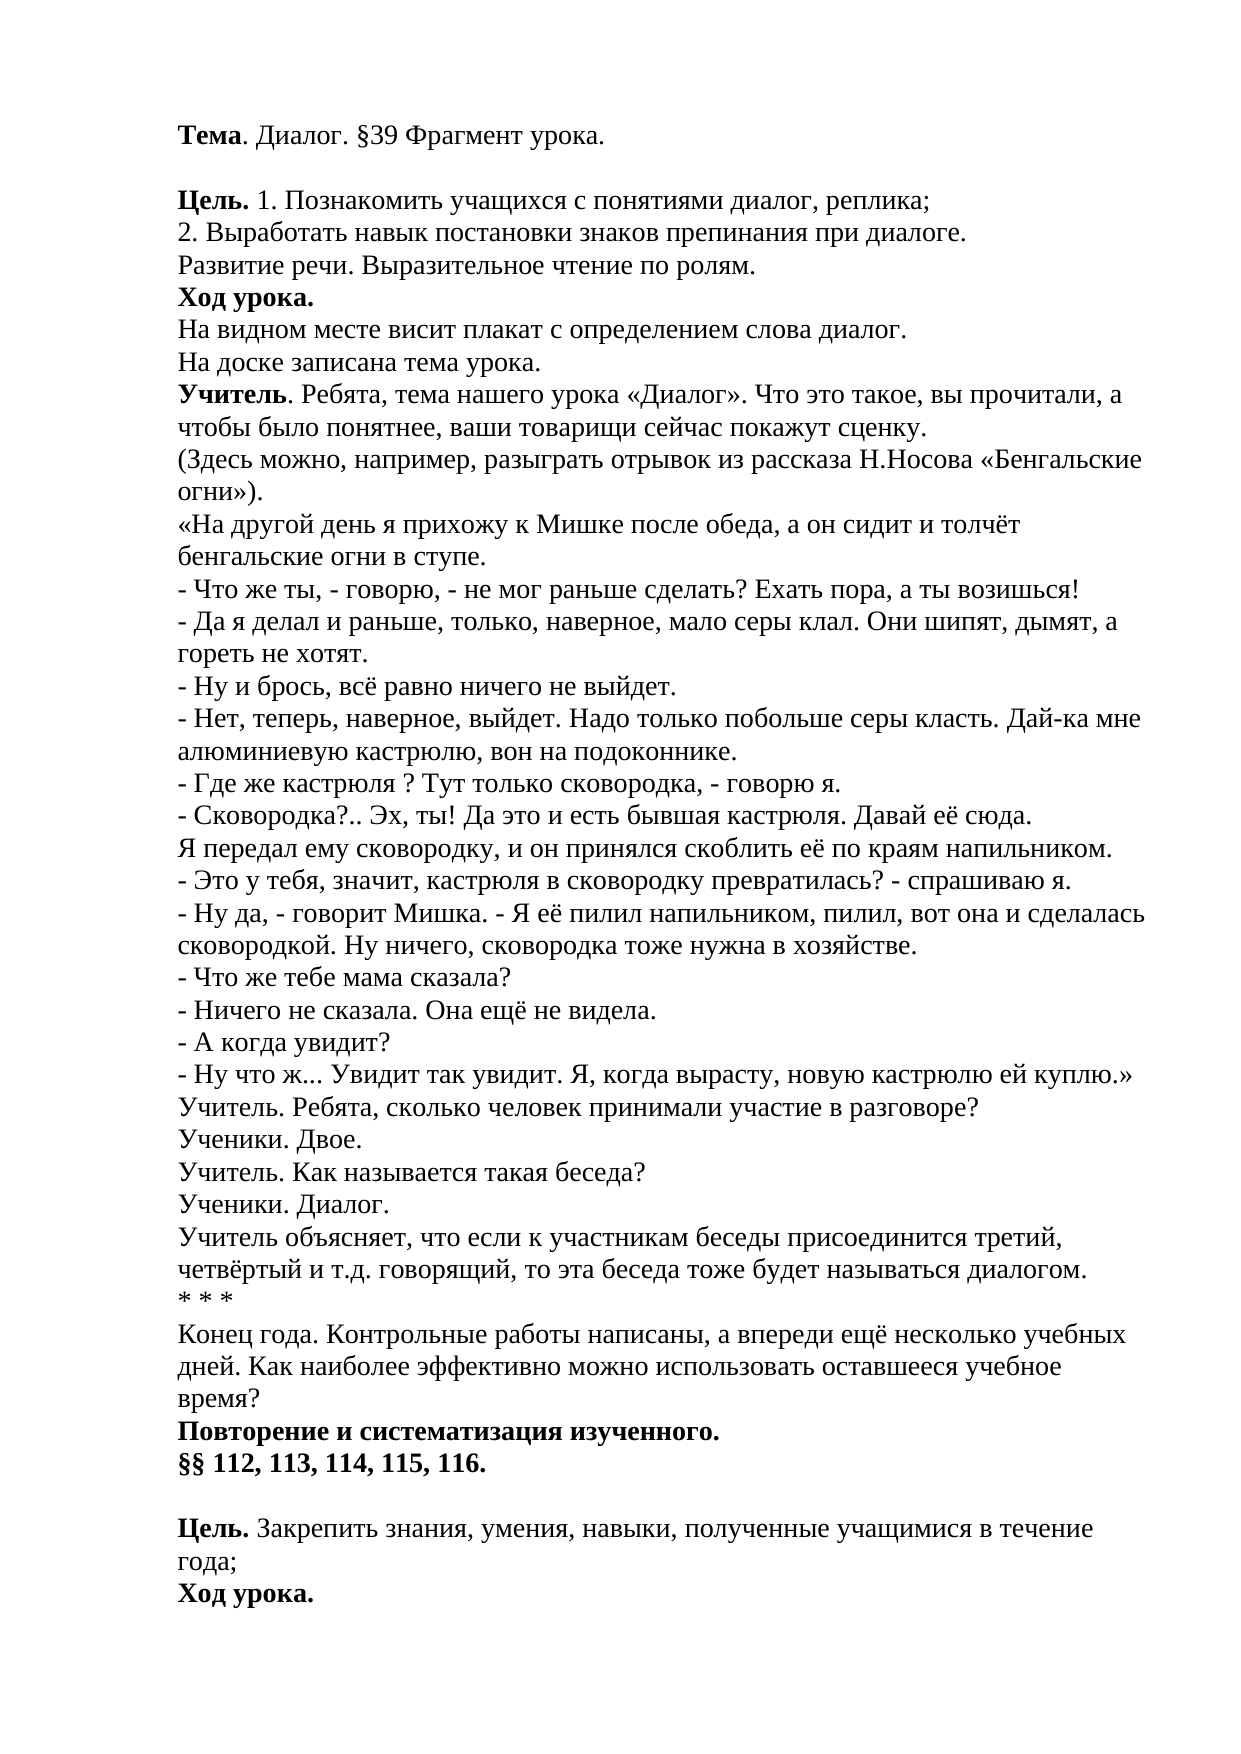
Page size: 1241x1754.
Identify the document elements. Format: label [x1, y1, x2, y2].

text [177, 118, 1152, 1608]
